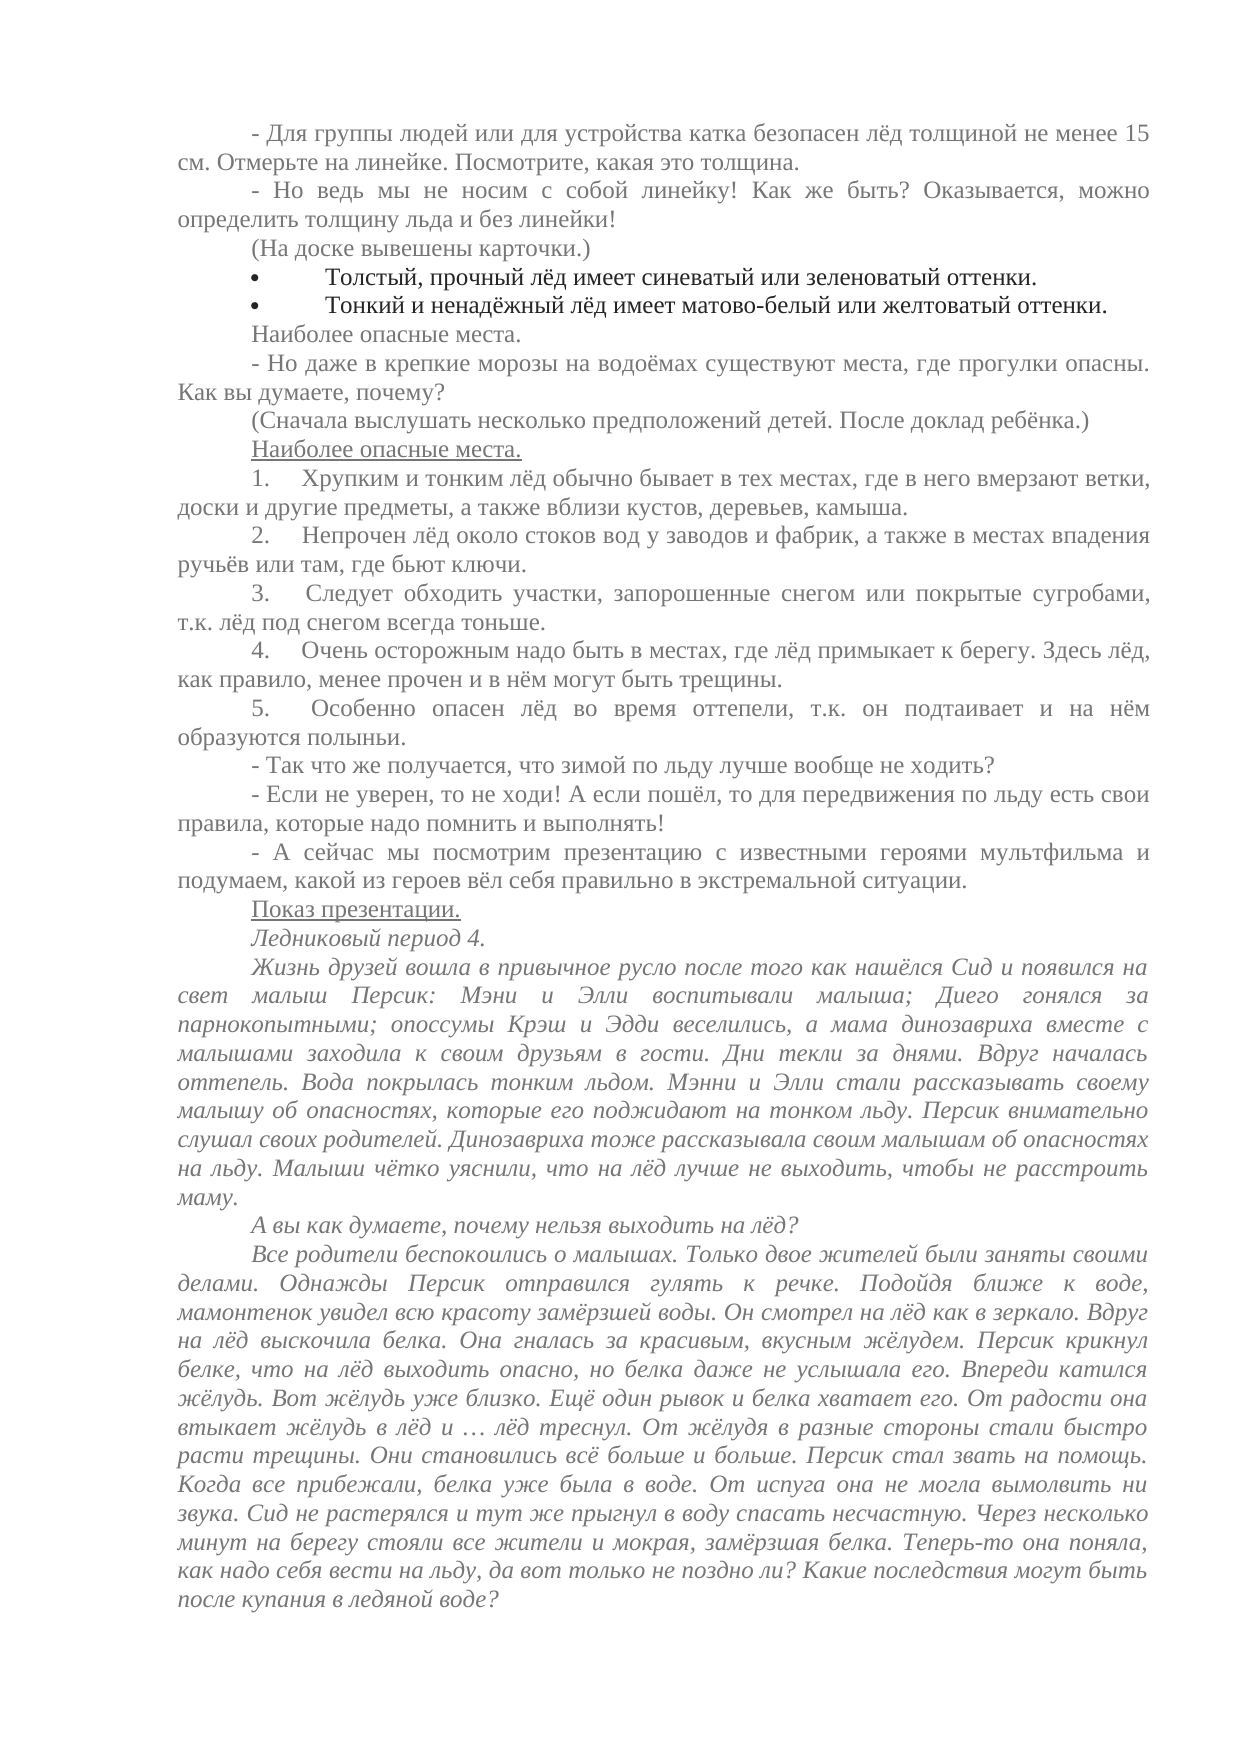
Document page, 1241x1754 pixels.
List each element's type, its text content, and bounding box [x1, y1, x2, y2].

text - Но даже в крепкие морозы на водоёмах существуют места, где прогулки опасны. Как вы думаете, почему? [177, 348, 1152, 406]
text - Но ведь мы не носим с собой линейку! Как же быть? Оказывается, можно определить толщину льда и без линейки! [177, 176, 1152, 233]
text - Так что же получается, что зимой по льду лучше вообще не ходить? [177, 751, 1152, 779]
text Показ презентации. [177, 894, 1152, 923]
text 2. Непрочен лёд около стоков вод у заводов и фабрик, а также в местах впадения ручьёв или там, где бьют ключи. [177, 521, 1152, 578]
text Жизнь друзей вошла в привычное русло после того как нашёлся Сид и появился на свет малыш Персик: Мэни и Элли воспитывали малыша; Диего гонялся за парнокопытными; опоссумы Крэш и Эдди веселились, а мама динозавриха вместе с малышами заходила к своим друзьям в гости. Дни текли за днями. Вдруг началась оттепель. Вода покрылась тонким льдом. Мэнни и Элли стали рассказывать своему малышу об опасностях, которые его поджидают на тонком льду. Персик внимательно слушал своих родителей. Динозавриха тоже рассказывала своим малышам об опасностях на льду. Малыши чётко уяснили, что на лёд лучше не выходить, чтобы не расстроить маму. [177, 952, 1152, 1211]
text - Если не уверен, то не ходи! А если пошёл, то для передвижения по льду есть свои правила, которые надо помнить и выполнять! [177, 779, 1152, 837]
text 5. Особенно опасен лёд во время оттепели, т.к. он подтаивает и на нём образуются полыньи. [177, 693, 1152, 751]
text - Для группы людей или для устройства катка безопасен лёд толщиной не менее 15 см. Отмерьте на линейке. Посмотрите, какая это толщина. [177, 118, 1152, 176]
text Наиболее опасные места. [177, 319, 1152, 348]
text - А сейчас мы посмотрим презентацию с известными героями мультфильма и подумаем, какой из героев вёл себя правильно в экстремальной ситуации. [177, 837, 1152, 894]
list Тонкий и ненадёжный лёд имеет матово-белый или желтоватый оттенки. [177, 291, 1152, 319]
text Ледниковый период 4. [177, 923, 1152, 952]
text (Сначала выслушать несколько предположений детей. После доклад ребёнка.) [177, 406, 1152, 434]
text 3. Следует обходить участки, запорошенные снегом или покрытые сугробами, т.к. лёд под снегом всегда тоньше. [177, 578, 1152, 636]
text А вы как думаете, почему нельзя выходить на лёд? [177, 1211, 1152, 1239]
text (На доске вывешены карточки.) [177, 233, 1152, 262]
text Все родители беспокоились о малышах. Только двое жителей были заняты своими делами. Однажды Персик отправился гулять к речке. Подойдя ближе к воде, мамонтенок увидел всю красоту замёрзшей воды. Он смотрел на лёд как в зеркало. Вдруг на лёд выскочила белка. Она гналась за красивым, вкусным жёлудем. Персик крикнул белке, что на лёд выходить опасно, но белка даже не услышала его. Впереди катился жёлудь. Вот жёлудь уже близко. Ещё один рывок и белка хватает его. От радости она втыкает жёлудь в лёд и … лёд треснул. От жёлудя в разные стороны стали быстро расти трещины. Они становились всё больше и больше. Персик стал звать на помощь. Когда все прибежали, белка уже была в воде. От испуга она не могла вымолвить ни звука. Сид не растерялся и тут же прыгнул в воду спасать несчастную. Через несколько минут на берегу стояли все жители и мокрая, замёрзшая белка. Теперь-то она поняла, как надо себя вести на льду, да вот только не поздно ли? Какие последствия могут быть после купания в ледяной воде? [177, 1239, 1152, 1613]
text Наиболее опасные места. [177, 434, 1152, 463]
list Толстый, прочный лёд имеет синеватый или зеленоватый оттенки. [177, 262, 1152, 291]
text 4. Очень осторожным надо быть в местах, где лёд примыкает к берегу. Здесь лёд, как правило, менее прочен и в нём могут быть трещины. [177, 636, 1152, 693]
text 1. Хрупким и тонким лёд обычно бывает в тех местах, где в него вмерзают ветки, доски и другие предметы, а также вблизи кустов, деревьев, камыша. [177, 463, 1152, 521]
